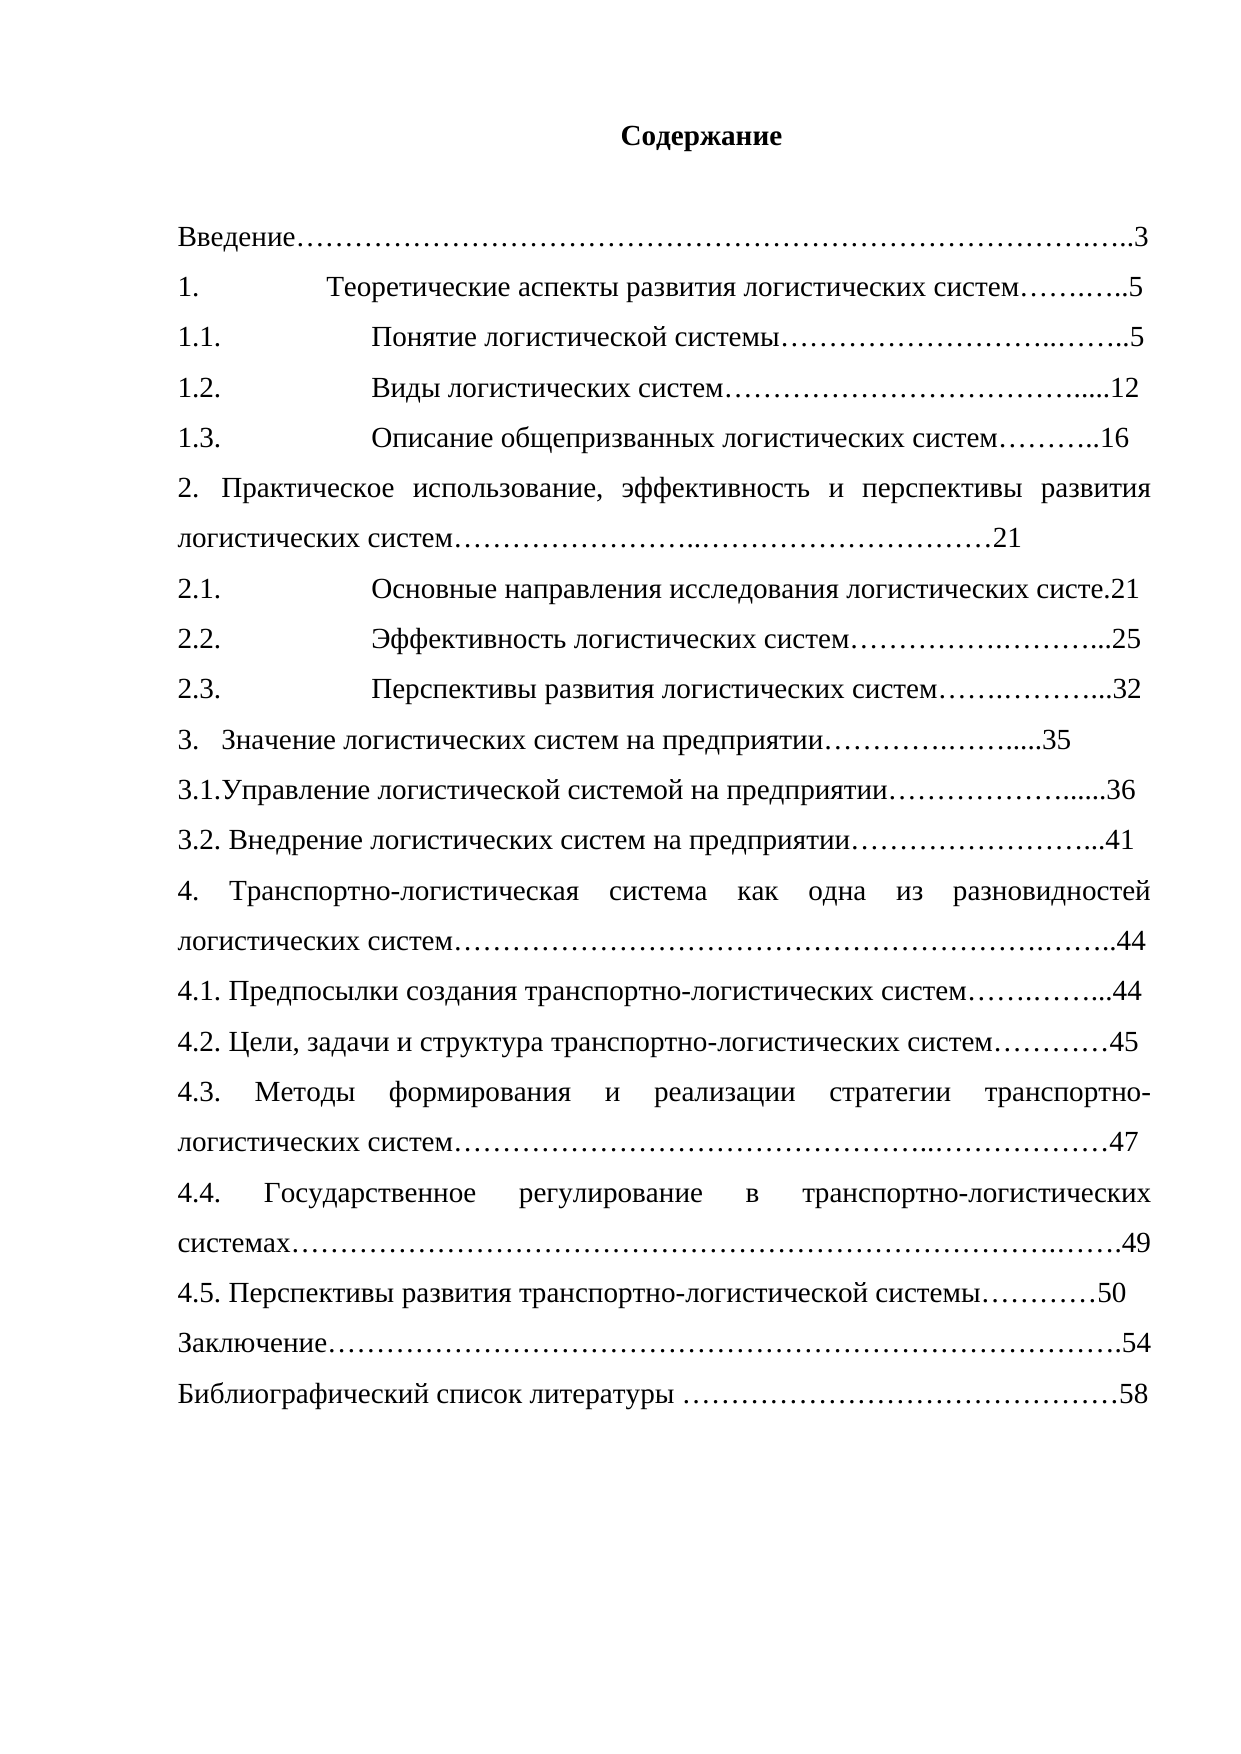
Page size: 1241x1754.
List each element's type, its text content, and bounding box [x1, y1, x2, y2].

text Содержание [177, 118, 1152, 152]
list Значение логистических систем на предприятии………….…….....35 [177, 722, 1152, 755]
text 4.4. Государственное регулирование в транспортно-логистических системах…………………………………………………………………….…….49 [177, 1175, 1152, 1258]
text 4.5. Перспективы развития транспортно-логистической системы…………50 [177, 1275, 1152, 1309]
list Эффективность логистических систем…………….………...25 [177, 621, 1152, 655]
text Введение……………………………………………………………………….…..3 [177, 219, 1152, 252]
text Заключение……………………………………………………………………….54 [177, 1326, 1152, 1359]
text 4.3. Методы формирования и реализации стратегии транспортно-логистических систем…………………………………………..………………47 [177, 1074, 1152, 1158]
list Понятие логистической системы………………………..……..5 [177, 319, 1152, 353]
text 3.2. Внедрение логистических систем на предприятии……………………...41 [177, 822, 1152, 856]
list Основные направления исследования логистических систе.21 [177, 571, 1152, 604]
list Теоретические аспекты развития логистических систем…….…..5 [177, 269, 1152, 303]
text 4.1. Предпосылки создания транспортно-логистических систем…….……...44 [177, 973, 1152, 1007]
text 3.1.Управление логистической системой на предприятии………………......36 [177, 772, 1152, 806]
list Описание общепризванных логистических систем………..16 [177, 420, 1152, 453]
text 4. Транспортно-логистическая система как одна из разновидностей логистических систем…………………………………………………….……..44 [177, 873, 1152, 957]
text 4.2. Цели, задачи и структура транспортно-логистических систем…………45 [177, 1024, 1152, 1057]
list Виды логистических систем……………………………….....12 [177, 370, 1152, 403]
list Практическое использование, эффективность и перспективы развития логистических систем……………………..…………………………21 [177, 470, 1152, 554]
text Библиографический список литературы ………………………………………58 [177, 1376, 1152, 1409]
list Перспективы развития логистических систем…….………...32 [177, 672, 1152, 705]
